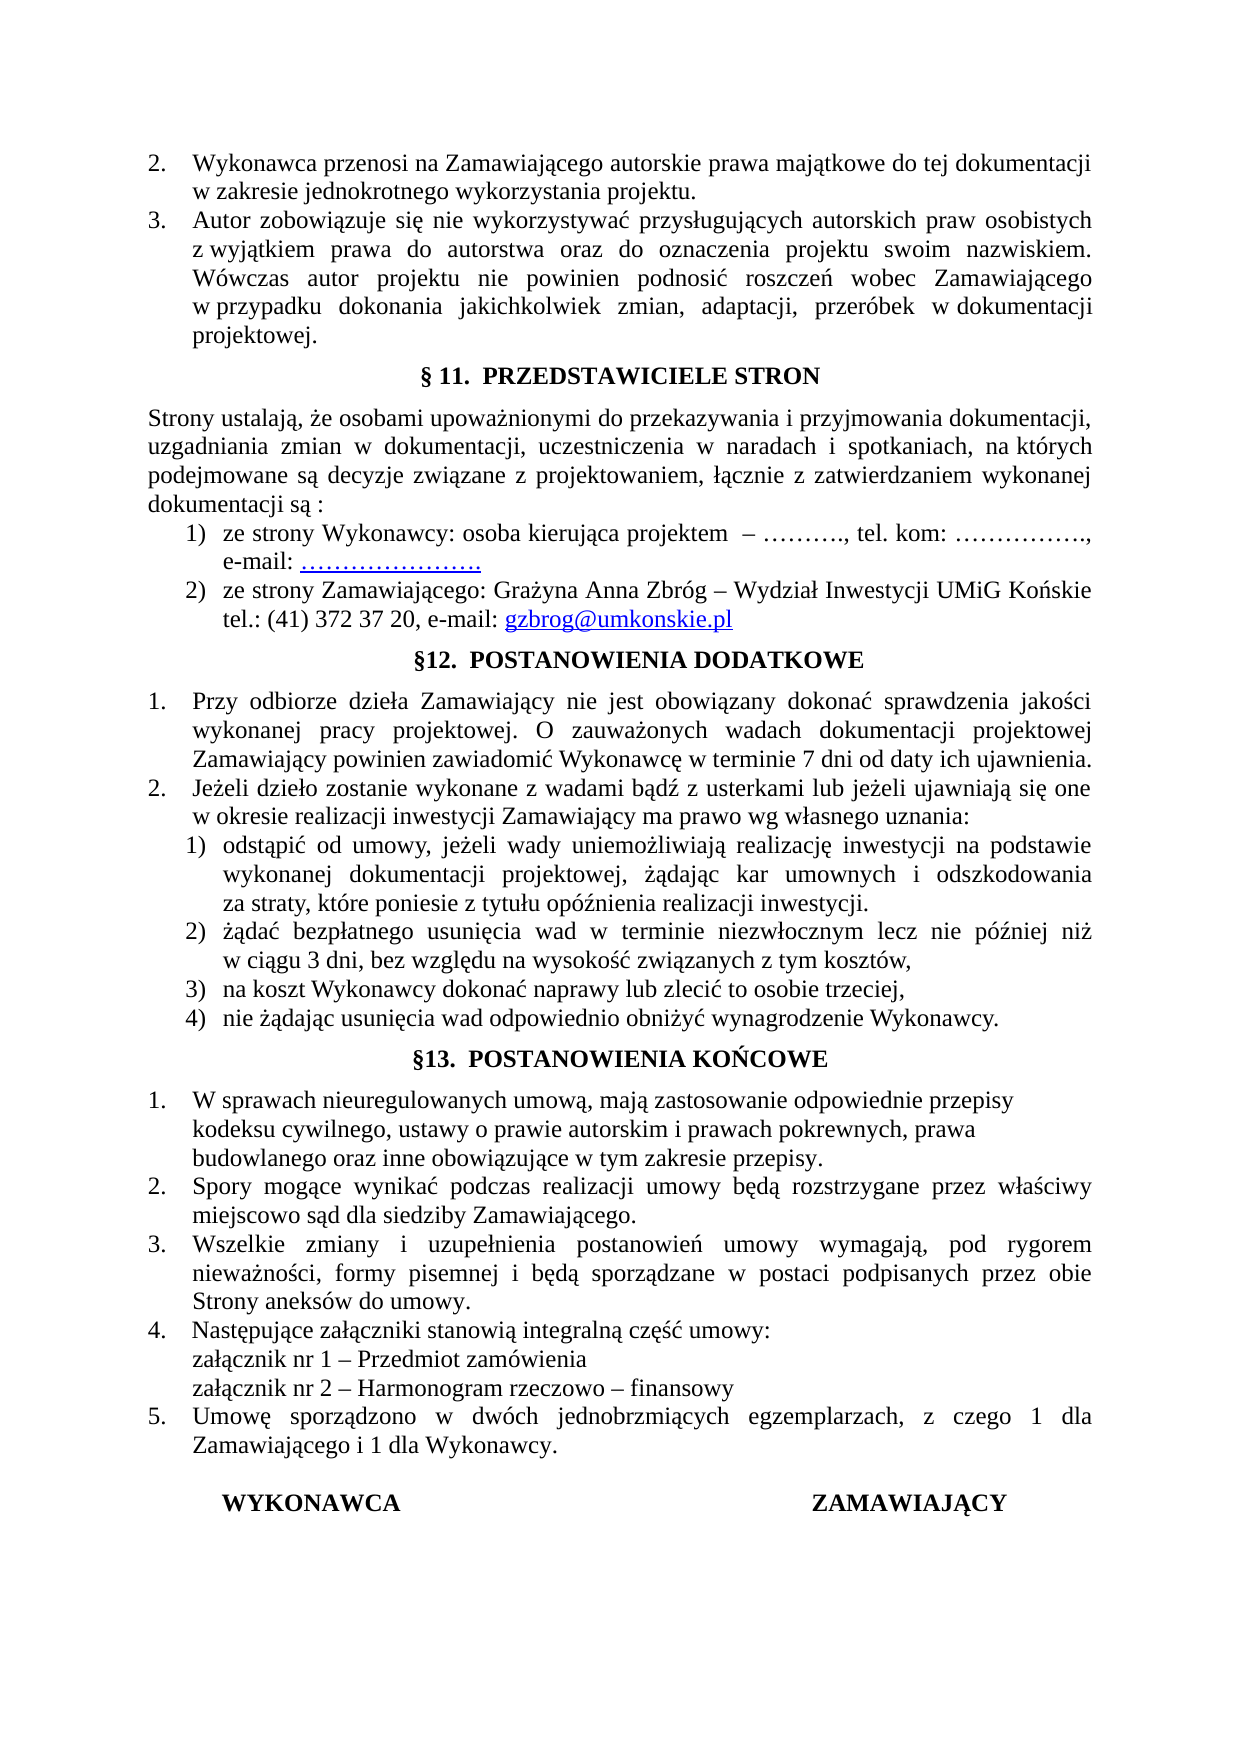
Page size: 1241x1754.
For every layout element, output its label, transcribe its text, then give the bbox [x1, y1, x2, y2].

text WYKONAWCA ZAMAWIAJĄCY [148, 1488, 1093, 1516]
text §12. POSTANOWIENIA DODATKOWE [185, 645, 1093, 674]
list nie żądając usunięcia wad odpowiednio obniżyć wynagrodzenie Wykonawcy. [185, 1003, 1093, 1031]
list Autor zobowiązuje się nie wykorzystywać przysługujących autorskich praw osobistych z wyjątkiem prawa do autorstwa oraz do oznaczenia projektu swoim nazwiskiem. Wówczas autor projektu nie powinien podnosić roszczeń wobec Zamawiającego w przypadku dokonania jakichkolwiek zmian, adaptacji, przeróbek w dokumentacji projektowej. [148, 205, 1093, 349]
text 4. Następujące załączniki stanowią integralną część umowy: [148, 1315, 1093, 1344]
list ze strony Wykonawcy: osoba kierująca projektem – ………., tel. kom: ……………., e-mail: …………………. [185, 518, 1093, 575]
text załącznik nr 1 – Przedmiot zamówienia [192, 1344, 1093, 1373]
list ze strony Zamawiającego: Grażyna Anna Zbróg – Wydział Inwestycji UMiG Końskie tel.: (41) 372 37 20, e-mail: gzbrog@umkonskie.pl [185, 575, 1093, 633]
list Jeżeli dzieło zostanie wykonane z wadami bądź z usterkami lub jeżeli ujawniają się one w okresie realizacji inwestycji Zamawiający ma prawo wg własnego uznania: [148, 773, 1093, 830]
text 1. W sprawach nieuregulowanych umową, mają zastosowanie odpowiednie przepisy kodeksu cywilnego, ustawy o prawie autorskim i prawach pokrewnych, prawa budowlanego oraz inne obowiązujące w tym zakresie przepisy. [148, 1085, 1093, 1171]
text załącznik nr 2 – Harmonogram rzeczowo – finansowy [192, 1373, 1093, 1401]
text 5. Umowę sporządzono w dwóch jednobrzmiących egzemplarzach, z czego 1 dla Zamawiającego i 1 dla Wykonawcy. [148, 1401, 1093, 1459]
text §13. POSTANOWIENIA KOŃCOWE [148, 1044, 1093, 1073]
text 2. Spory mogące wynikać podczas realizacji umowy będą rozstrzygane przez właściwy miejscowo sąd dla siedziby Zamawiającego. [148, 1171, 1093, 1229]
list Wykonawca przenosi na Zamawiającego autorskie prawa majątkowe do tej dokumentacji w zakresie jednokrotnego wykorzystania projektu. [148, 148, 1093, 205]
list żądać bezpłatnego usunięcia wad w terminie niezwłocznym lecz nie później niż w ciągu 3 dni, bez względu na wysokość związanych z tym kosztów, [185, 916, 1093, 974]
list na koszt Wykonawcy dokonać naprawy lub zlecić to osobie trzeciej, [185, 974, 1093, 1003]
list odstąpić od umowy, jeżeli wady uniemożliwiają realizację inwestycji na podstawie wykonanej dokumentacji projektowej, żądając kar umownych i odszkodowania za straty, które poniesie z tytułu opóźnienia realizacji inwestycji. [185, 830, 1093, 916]
text 3. Wszelkie zmiany i uzupełnienia postanowień umowy wymagają, pod rygorem nieważności, formy pisemnej i będą sporządzane w postaci podpisanych przez obie Strony aneksów do umowy. [148, 1229, 1093, 1315]
text § 11. PRZEDSTAWICIELE STRON [148, 361, 1093, 390]
list Przy odbiorze dzieła Zamawiający nie jest obowiązany dokonać sprawdzenia jakości wykonanej pracy projektowej. O zauważonych wadach dokumentacji projektowej Zamawiający powinien zawiadomić Wykonawcę w terminie 7 dni od daty ich ujawnienia. [148, 686, 1093, 773]
text Strony ustalają, że osobami upoważnionymi do przekazywania i przyjmowania dokumentacji, uzgadniania zmian w dokumentacji, uczestniczenia w naradach i spotkaniach, na których podejmowane są decyzje związane z projektowaniem, łącznie z zatwierdzaniem wykonanej dokumentacji są : [148, 403, 1093, 518]
